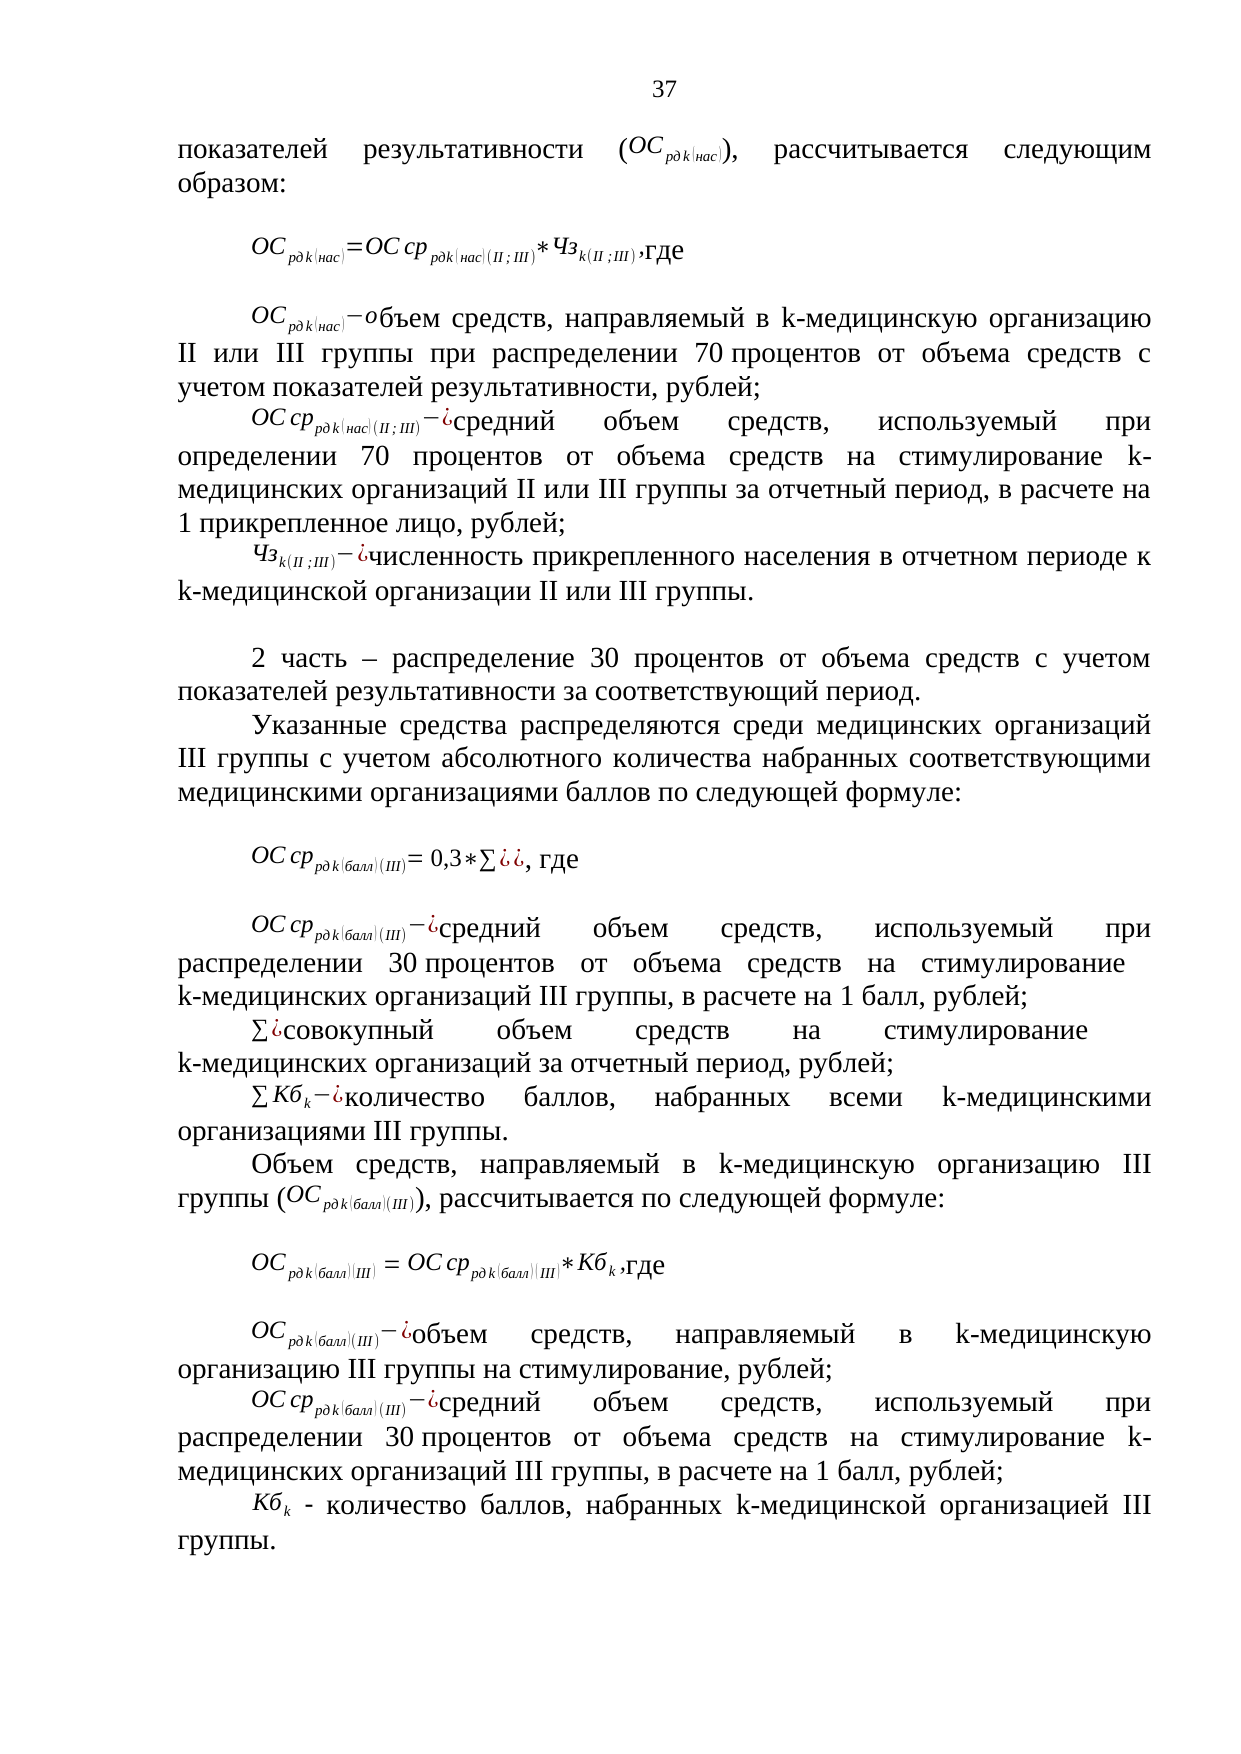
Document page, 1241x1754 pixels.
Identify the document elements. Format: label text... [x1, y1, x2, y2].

text Указанные средства распределяются среди медицинских организаций III группы с учетом абсолютного количества набранных соответствующими медицинскими организациями баллов по следующей формуле: [177, 707, 1152, 808]
text объем средств, направляемый в k-медицинскую организацию III группы на стимулирование, рублей; [177, 1316, 1152, 1384]
text совокупный объем средств на стимулирование k-медицинских организаций за отчетный период, рублей; [177, 1012, 1152, 1079]
text средний объем средств, используемый при распределении 30 процентов от объема средств на стимулирование k-медицинских организаций III группы, в расчете на 1 балл, рублей; [177, 1384, 1152, 1486]
text - количество баллов, набранных k-медицинской организацией III группы. [177, 1486, 1152, 1556]
text численность прикрепленного населения в отчетном периоде к k-медицинской организации II или III группы. [177, 538, 1152, 606]
text = , где [177, 841, 1152, 876]
text бъем средств, направляемый в k-медицинскую организацию II или III группы при распределении 70 процентов от объема средств с учетом показателей результативности, рублей; [177, 301, 1152, 403]
text Объем средств, направляемый в k-медицинскую организацию III группы (), рассчитывается по следующей формуле: [177, 1147, 1152, 1214]
text 2 часть – распределение 30 процентов от объема средств с учетом показателей результативности за соответствующий период. [177, 640, 1152, 707]
text средний объем средств, используемый при определении 70 процентов от объема средств на стимулирование k-медицинских организаций II или III группы за отчетный период, в расчете на 1 прикрепленное лицо, рублей; [177, 403, 1152, 538]
text количество баллов, набранных всеми k-медицинскими организациями III группы. [177, 1079, 1152, 1147]
text средний объем средств, используемый при распределении 30 процентов от объема средств на стимулирование k-медицинских организаций III группы, в расчете на 1 балл, рублей; [177, 910, 1152, 1012]
text где [177, 232, 1152, 267]
text = где [177, 1247, 1152, 1282]
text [177, 131, 1152, 198]
